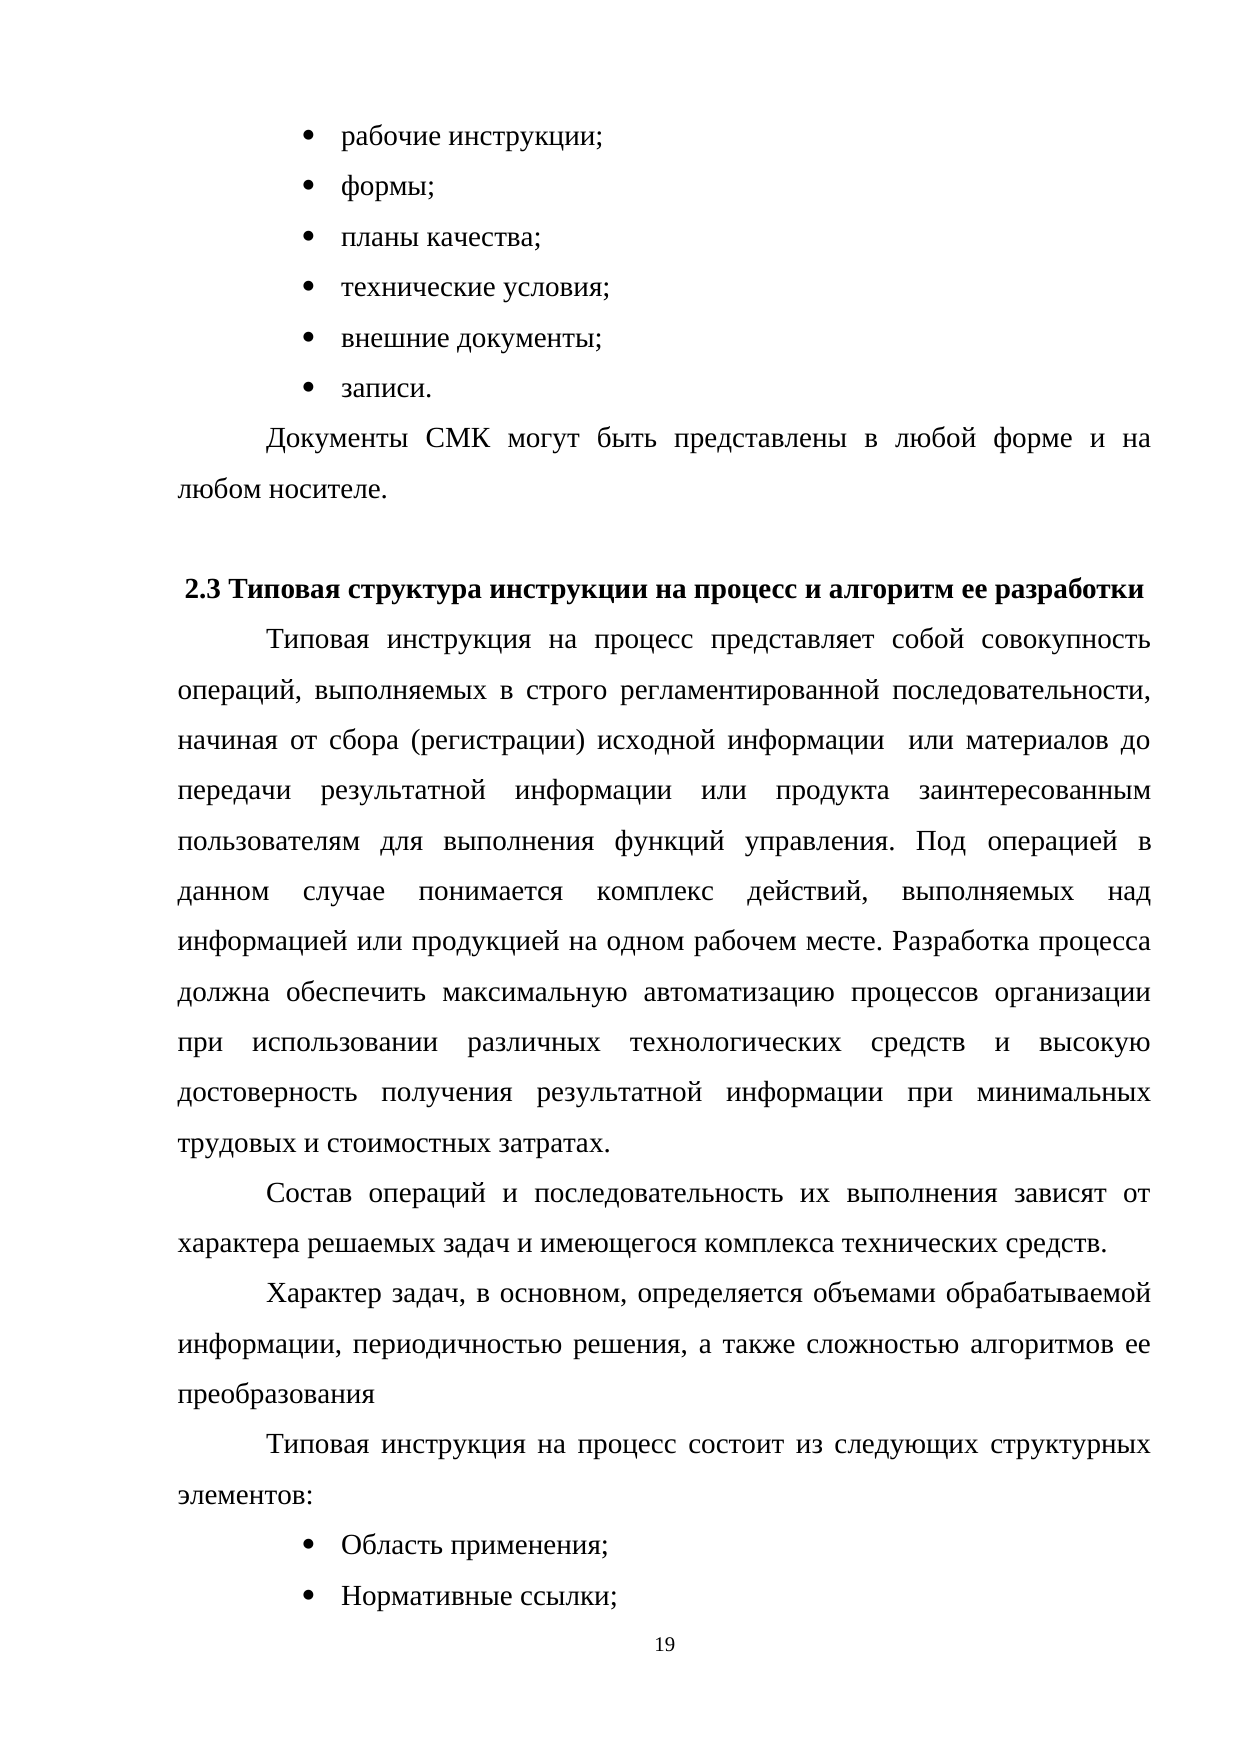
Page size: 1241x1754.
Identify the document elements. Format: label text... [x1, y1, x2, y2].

text Характер задач, в основном, определяется объемами обрабатываемой информации, периодичностью решения, а также сложностью алгоритмов ее преобразования [177, 1276, 1152, 1410]
text Типовая инструкция на процесс представляет собой совокупность операций, выполняемых в строго регламентированной последовательности, начиная от сбора (регистрации) исходной информации или материалов до передачи результатной информации или продукта заинтересованным пользователям для выполнения функций управления. Под операцией в данном случае понимается комплекс действий, выполняемых над информацией или продукцией на одном рабочем месте. Разработка процесса должна обеспечить максимальную автоматизацию процессов организации при использовании различных технологических средств и высокую достоверность получения результатной информации при минимальных трудовых и стоимостных затратах. [177, 622, 1152, 1158]
list внешние документы; [303, 320, 1152, 353]
list записи. [303, 370, 1152, 404]
list Нормативные ссылки; [303, 1578, 1152, 1611]
list Область применения; [303, 1527, 1152, 1561]
list планы качества; [303, 219, 1152, 253]
text Состав операций и последовательность их выполнения зависят от характера решаемых задач и имеющегося комплекса технических средств. [177, 1175, 1152, 1259]
text Типовая инструкция на процесс состоит из следующих структурных элементов: [177, 1427, 1152, 1510]
list технические условия; [303, 269, 1152, 303]
text Документы СМК могут быть представлены в любой форме и на любом носителе. [177, 421, 1152, 504]
list формы; [303, 168, 1152, 202]
list рабочие инструкции; [303, 118, 1152, 152]
subtitle 2.3 Типовая структура инструкции на процесс и алгоритм ее разработки [177, 571, 1152, 605]
